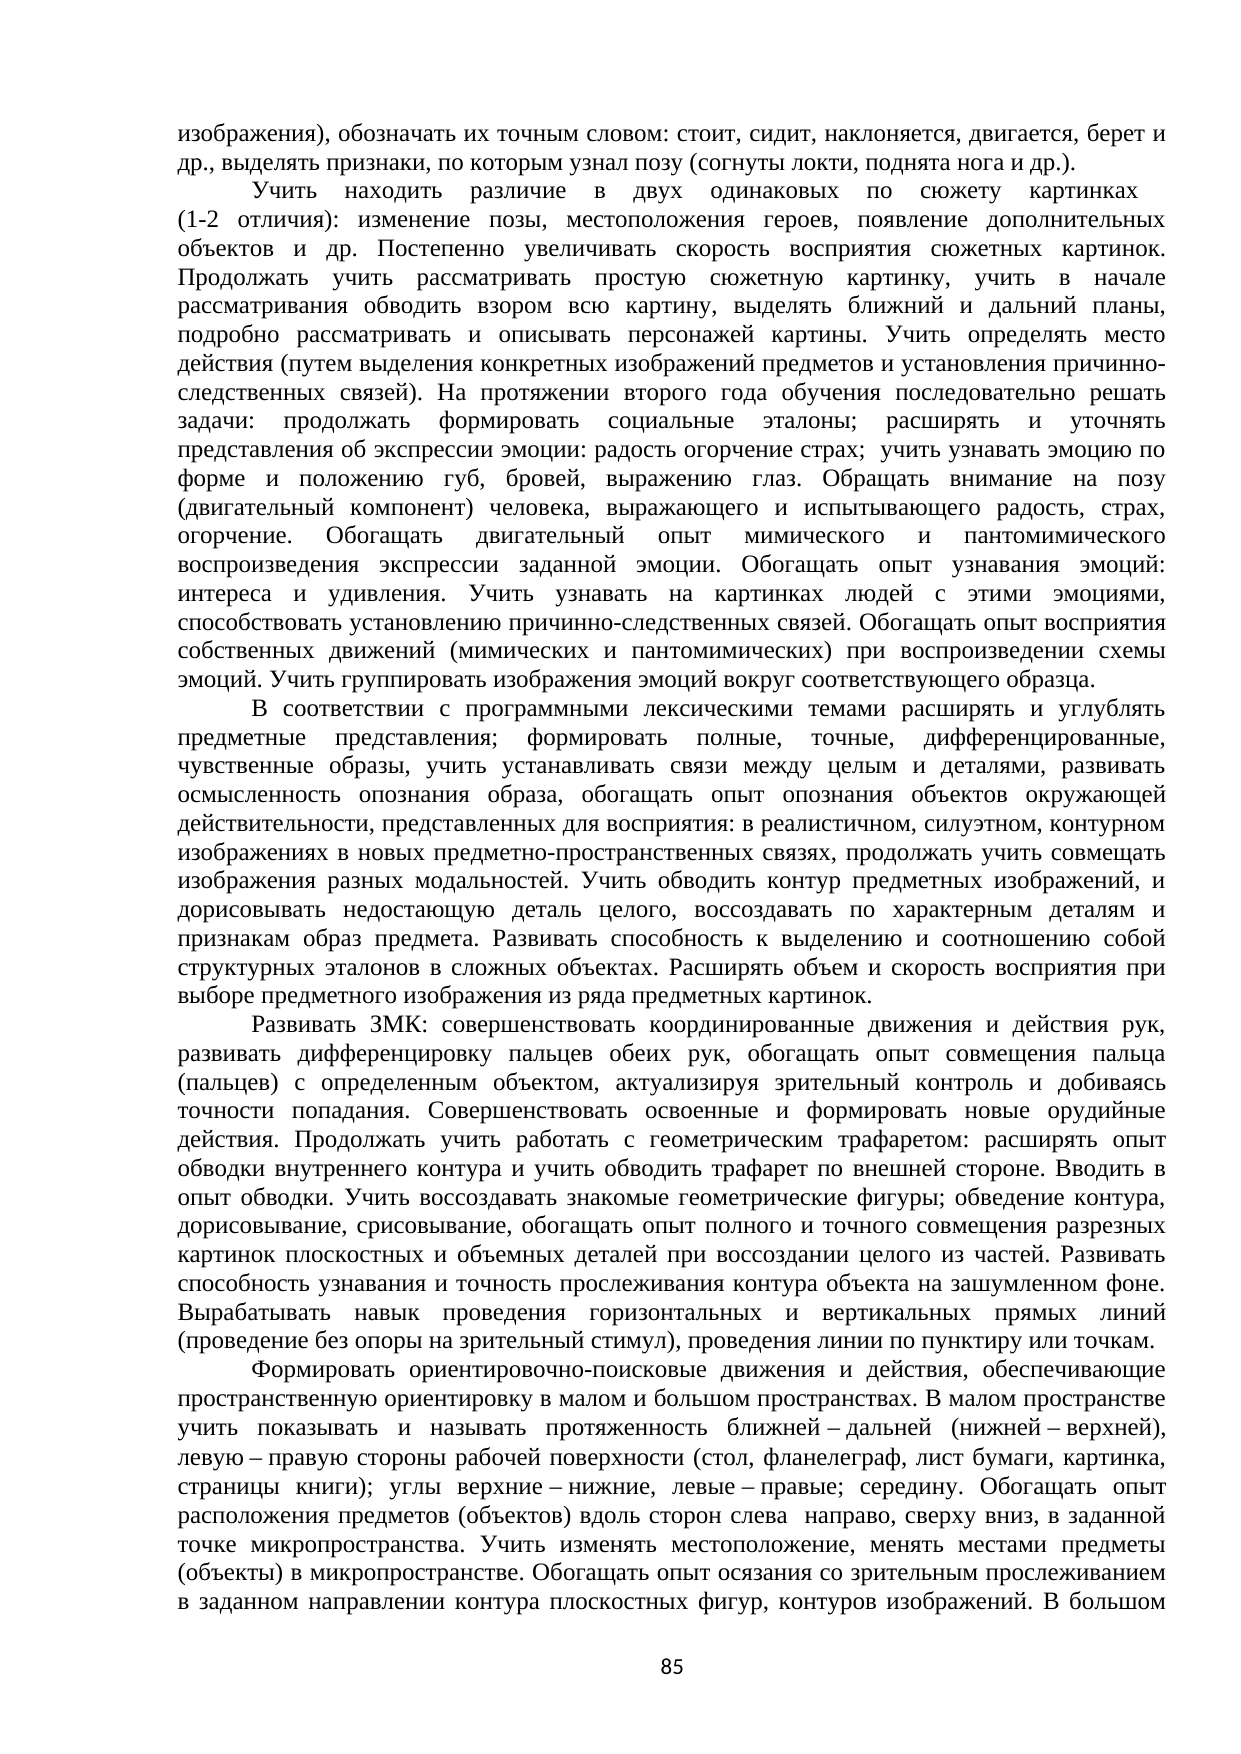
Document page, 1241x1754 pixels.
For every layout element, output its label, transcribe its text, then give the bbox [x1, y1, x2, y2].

text Учить находить различие в двух одинаковых по сюжету картинках (1-2 отличия): изменение позы, местоположения героев, появление дополнительных объектов и др. Постепенно увеличивать скорость восприятия сюжетных картинок. Продолжать учить рассматривать простую сюжетную картинку, учить в начале рассматривания обводить взором всю картину, выделять ближний и дальний планы, подробно рассматривать и описывать персонажей картины. Учить определять место действия (путем выделения конкретных изображений предметов и установления причинно-следственных связей). На протяжении второго года обучения последовательно решать задачи: продолжать формировать социальные эталоны; расширять и уточнять представления об экспрессии эмоции: радость огорчение страх; учить узнавать эмоцию по форме и положению губ, бровей, выражению глаз. Обращать внимание на позу (двигательный компонент) человека, выражающего и испытывающего радость, страх, огорчение. Обогащать двигательный опыт мимического и пантомимического воспроизведения экспрессии заданной эмоции. Обогащать опыт узнавания эмоций: интереса и удивления. Учить узнавать на картинках людей с этими эмоциями, способствовать установлению причинно-следственных связей. Обогащать опыт восприятия собственных движений (мимических и пантомимических) при воспроизведении схемы эмоций. Учить группировать изображения эмоций вокруг соответствующего образца. [177, 176, 1167, 693]
text В соответствии с программными лексическими темами расширять и углублять предметные представления; формировать полные, точные, дифференцированные, чувственные образы, учить устанавливать связи между целым и деталями, развивать осмысленность опознания образа, обогащать опыт опознания объектов окружающей действительности, представленных для восприятия: в реалистичном, силуэтном, контурном изображениях в новых предметно-пространственных связях, продолжать учить совмещать изображения разных модальностей. Учить обводить контур предметных изображений, и дорисовывать недостающую деталь целого, воссоздавать по характерным деталям и признакам образ предмета. Развивать способность к выделению и соотношению собой структурных эталонов в сложных объектах. Расширять объем и скорость восприятия при выборе предметного изображения из ряда предметных картинок. [177, 693, 1167, 1009]
text Развивать ЗМК: совершенствовать координированные движения и действия рук, развивать дифференцировку пальцев обеих рук, обогащать опыт совмещения пальца (пальцев) с определенным объектом, актуализируя зрительный контроль и добиваясь точности попадания. Совершенствовать освоенные и формировать новые орудийные действия. Продолжать учить работать с геометрическим трафаретом: расширять опыт обводки внутреннего контура и учить обводить трафарет по внешней стороне. Вводить в опыт обводки. Учить воссоздавать знакомые геометрические фигуры; обведение контура, дорисовывание, срисовывание, обогащать опыт полного и точного совмещения разрезных картинок плоскостных и объемных деталей при воссоздании целого из частей. Развивать способность узнавания и точность прослеживания контура объекта на зашумленном фоне. Вырабатывать навык проведения горизонтальных и вертикальных прямых линий (проведение без опоры на зрительный стимул), проведения линии по пунктиру или точкам. [177, 1009, 1167, 1354]
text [177, 118, 1167, 176]
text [177, 1354, 1167, 1615]
